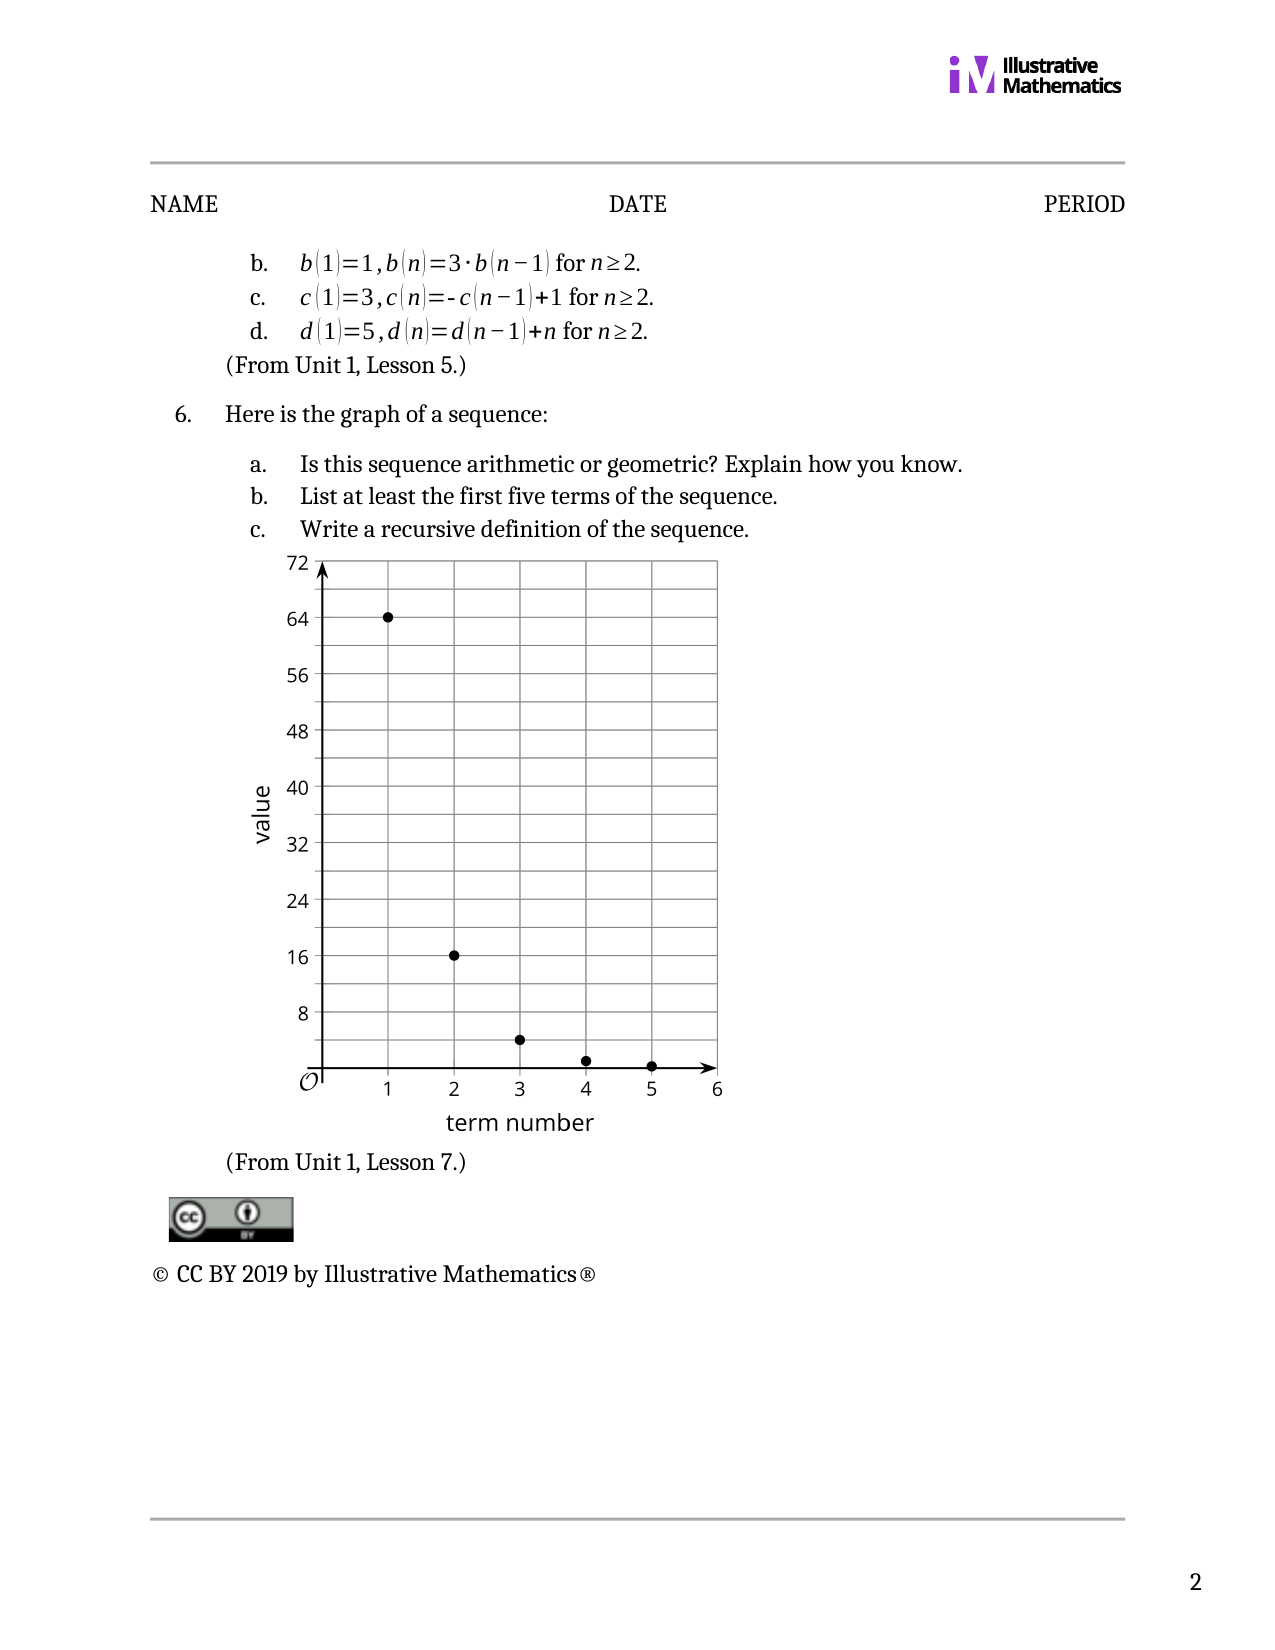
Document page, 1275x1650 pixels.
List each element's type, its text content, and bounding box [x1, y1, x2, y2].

list Write a recursive definition of the sequence. [250, 515, 1125, 543]
list Here is the graph of a sequence: [175, 400, 1125, 429]
text © CC BY 2019 by Illustrative Mathematics® [150, 1260, 1125, 1289]
list (From Unit 1, Lesson 5.) [175, 351, 1125, 379]
picture [168, 1197, 294, 1242]
list for . [250, 247, 1125, 278]
picture [949, 55, 1121, 93]
picture [243, 547, 731, 1139]
list (From Unit 1, Lesson 7.) [175, 1148, 1125, 1177]
list for . [250, 282, 1125, 312]
list Is this sequence arithmetic or geometric? Explain how you know. [250, 450, 1125, 478]
list List at least the first five terms of the sequence. [250, 482, 1125, 511]
list for . [250, 316, 1125, 347]
